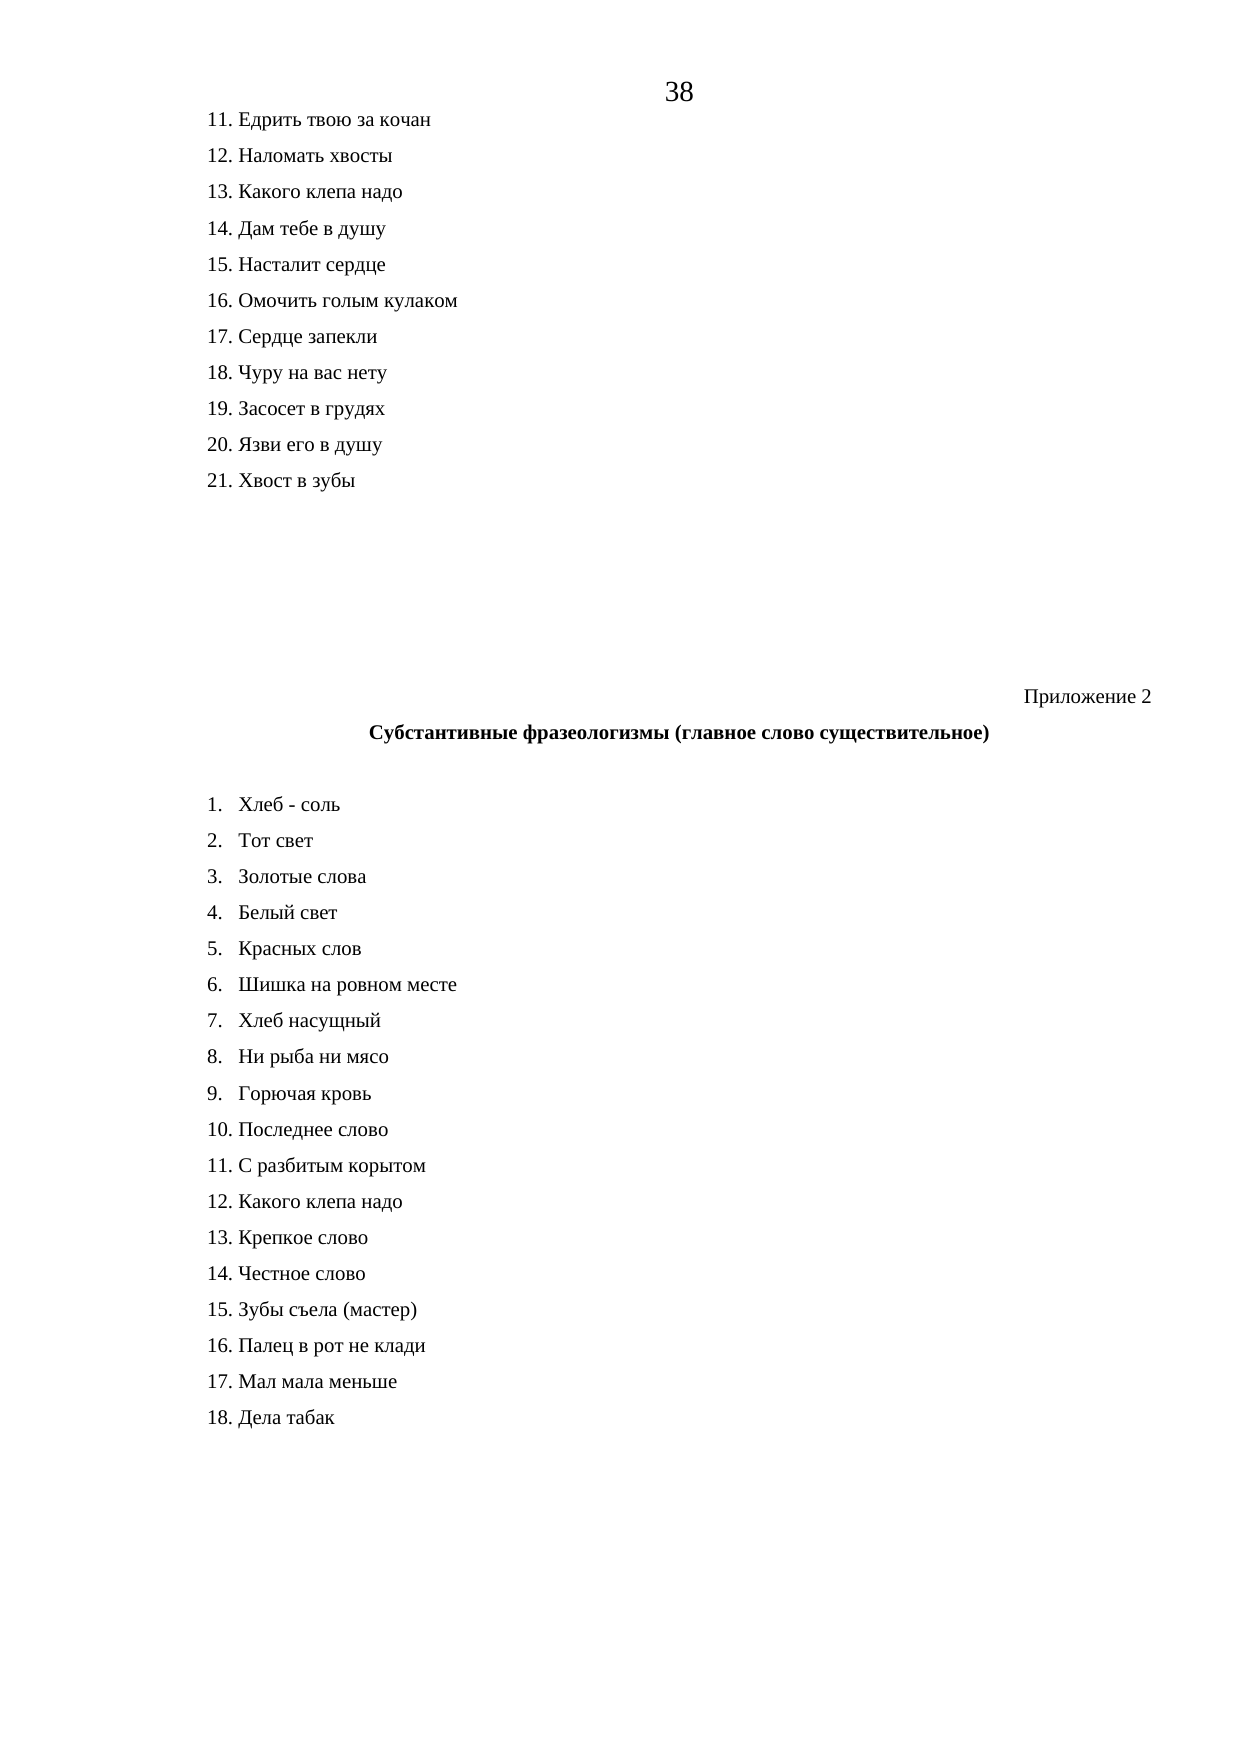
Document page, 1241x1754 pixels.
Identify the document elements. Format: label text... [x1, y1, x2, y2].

text 14. Дам тебе в душу [207, 216, 1152, 239]
text 4. Белый свет [207, 900, 1152, 924]
text 6. Шишка на ровном месте [207, 972, 1152, 996]
text 14. Честное слово [207, 1261, 1152, 1285]
text 9. Горючая кровь [207, 1081, 1152, 1104]
text 17. Сердце запекли [207, 324, 1152, 348]
text Приложение 2 [207, 684, 1152, 708]
text 21. Хвост в зубы [207, 468, 1152, 492]
text 11. Едрить твою за кочан [207, 107, 1152, 131]
text 13. Какого клепа надо [207, 179, 1152, 203]
text 13. Крепкое слово [207, 1225, 1152, 1249]
text 18. Чуру на вас нету [207, 360, 1152, 384]
text 11. С разбитым корытом [207, 1153, 1152, 1177]
text 3. Золотые слова [207, 864, 1152, 888]
text 1. Хлеб - соль [207, 792, 1152, 816]
text 15. Насталит сердце [207, 252, 1152, 276]
text 7. Хлеб насущный [207, 1008, 1152, 1032]
text 15. Зубы съела (мастер) [207, 1297, 1152, 1321]
text 12. Какого клепа надо [207, 1189, 1152, 1213]
text 5. Красных слов [207, 936, 1152, 960]
text 19. Засосет в грудях [207, 396, 1152, 420]
text 12. Наломать хвосты [207, 143, 1152, 167]
text 17. Мал мала меньше [207, 1369, 1152, 1393]
text 16. Палец в рот не клади [207, 1333, 1152, 1357]
text 10. Последнее слово [207, 1117, 1152, 1141]
text 20. Язви его в душу [207, 432, 1152, 456]
text Субстантивные фразеологизмы (главное слово существительное) [207, 720, 1152, 744]
text 16. Омочить голым кулаком [207, 288, 1152, 312]
text 18. Дела табак [207, 1405, 1152, 1429]
text 2. Тот свет [207, 828, 1152, 852]
text 8. Ни рыба ни мясо [207, 1044, 1152, 1068]
